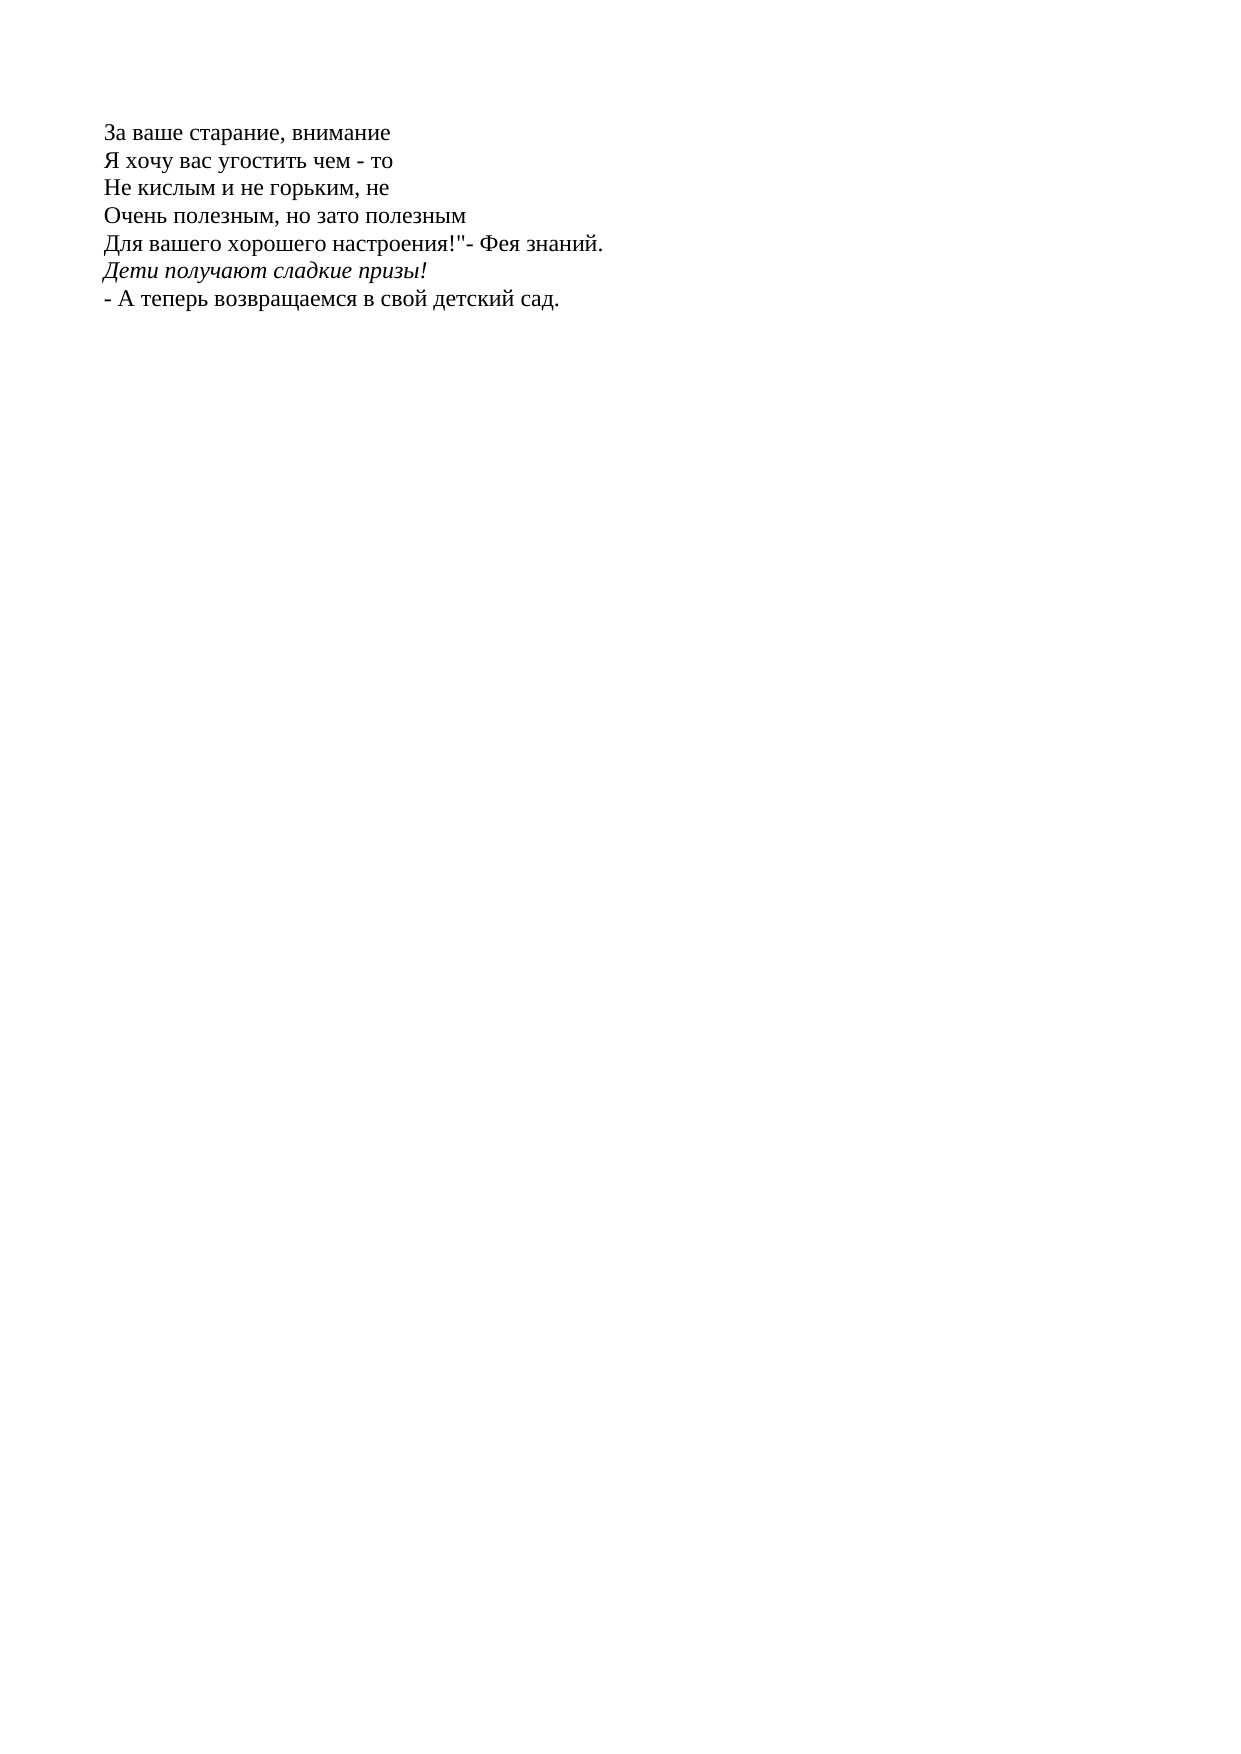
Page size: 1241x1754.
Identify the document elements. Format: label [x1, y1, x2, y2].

text [103, 118, 1152, 311]
